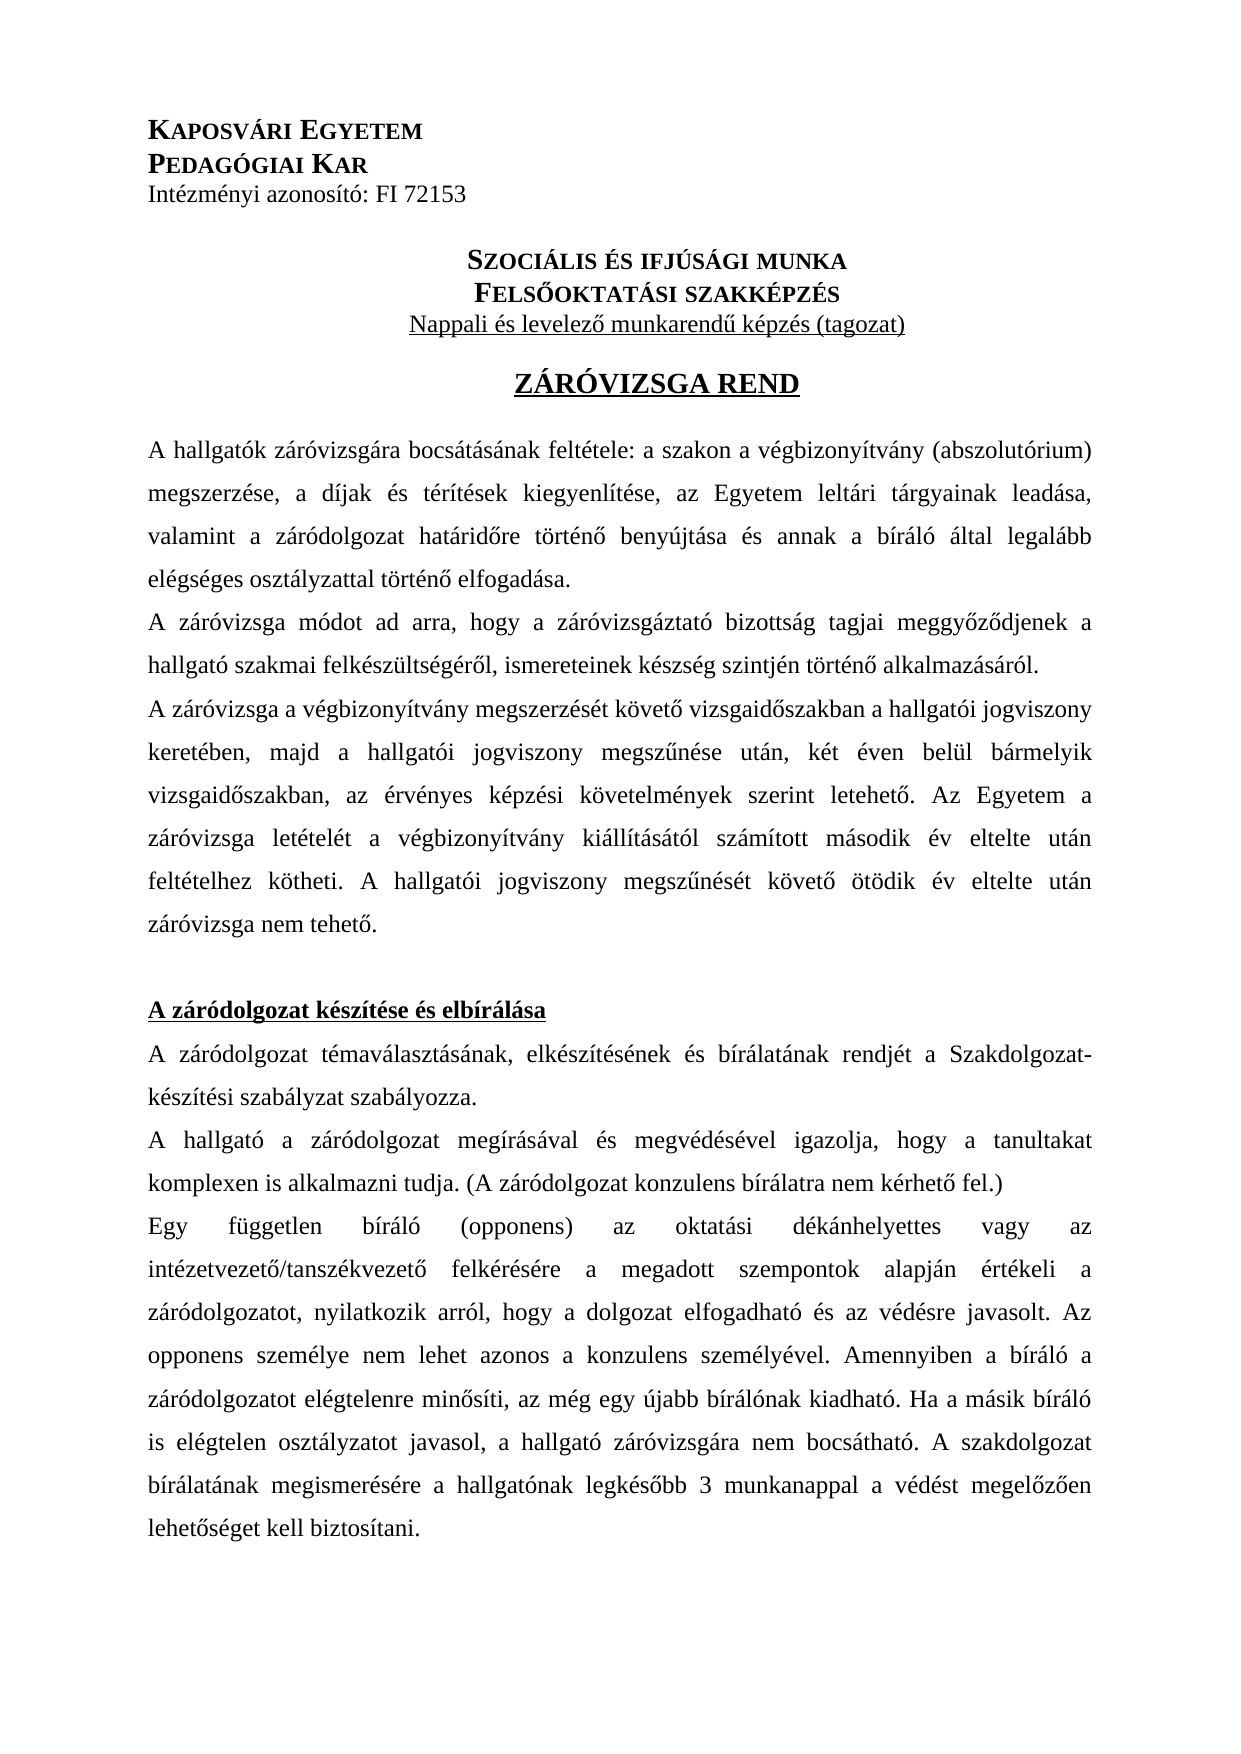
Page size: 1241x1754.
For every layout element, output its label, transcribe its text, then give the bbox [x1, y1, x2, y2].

text Intézményi azonosító: FI 72153 [148, 179, 1093, 208]
text Kaposvári Egyetem [148, 112, 1093, 146]
text Szociális és ifjúsági munka [221, 242, 1093, 275]
text Felsőoktatási szakképzés [221, 275, 1093, 309]
text A záróvizsga a végbizonyítvány megszerzését követő vizsgaidőszakban a hallgatói jogviszony keretében, majd a hallgatói jogviszony megszűnése után, két éven belül bármelyik vizsgaidőszakban, az érvényes képzési követelmények szerint letehető. Az Egyetem a záróvizsga letételét a végbizonyítvány kiállításától számított második év eltelte után feltételhez kötheti. A hallgatói jogviszony megszűnését követő ötödik év eltelte után záróvizsga nem tehető. [148, 694, 1093, 938]
text záróvizsga rend [221, 366, 1093, 400]
text Nappali és levelező munkarendű képzés (tagozat) [221, 309, 1093, 338]
text A hallgató a záródolgozat megírásával és megvédésével igazolja, hogy a tanultakat komplexen is alkalmazni tudja. (A záródolgozat konzulens bírálatra nem kérhető fel.) [148, 1125, 1093, 1197]
text Pedagógiai Kar [148, 146, 1093, 179]
text A hallgatók záróvizsgára bocsátásának feltétele: a szakon a végbizonyítvány (abszolutórium) megszerzése, a díjak és térítések kiegyenlítése, az Egyetem leltári tárgyainak leadása, valamint a záródolgozat határidőre történő benyújtása és annak a bíráló által legalább elégséges osztályzattal történő elfogadása. [148, 435, 1093, 593]
text A záródolgozat készítése és elbírálása [148, 996, 1093, 1024]
text Egy független bíráló (opponens) az oktatási dékánhelyettes vagy az intézetvezető/tanszékvezető felkérésére a megadott szempontok alapján értékeli a záródolgozatot, nyilatkozik arról, hogy a dolgozat elfogadható és az védésre javasolt. Az opponens személye nem lehet azonos a konzulens személyével. Amennyiben a bíráló a záródolgozatot elégtelenre minősíti, az még egy újabb bírálónak kiadható. Ha a másik bíráló is elégtelen osztályzatot javasol, a hallgató záróvizsgára nem bocsátható. A szakdolgozat bírálatának megismerésére a hallgatónak legkésőbb 3 munkanappal a védést megelőzően lehetőséget kell biztosítani. [148, 1211, 1093, 1542]
text A záróvizsga módot ad arra, hogy a záróvizsgáztató bizottság tagjai meggyőződjenek a hallgató szakmai felkészültségéről, ismereteinek készség szintjén történő alkalmazásáról. [148, 607, 1093, 679]
text A záródolgozat témaválasztásának, elkészítésének és bírálatának rendjét a Szakdolgozat-készítési szabályzat szabályozza. [148, 1039, 1093, 1111]
